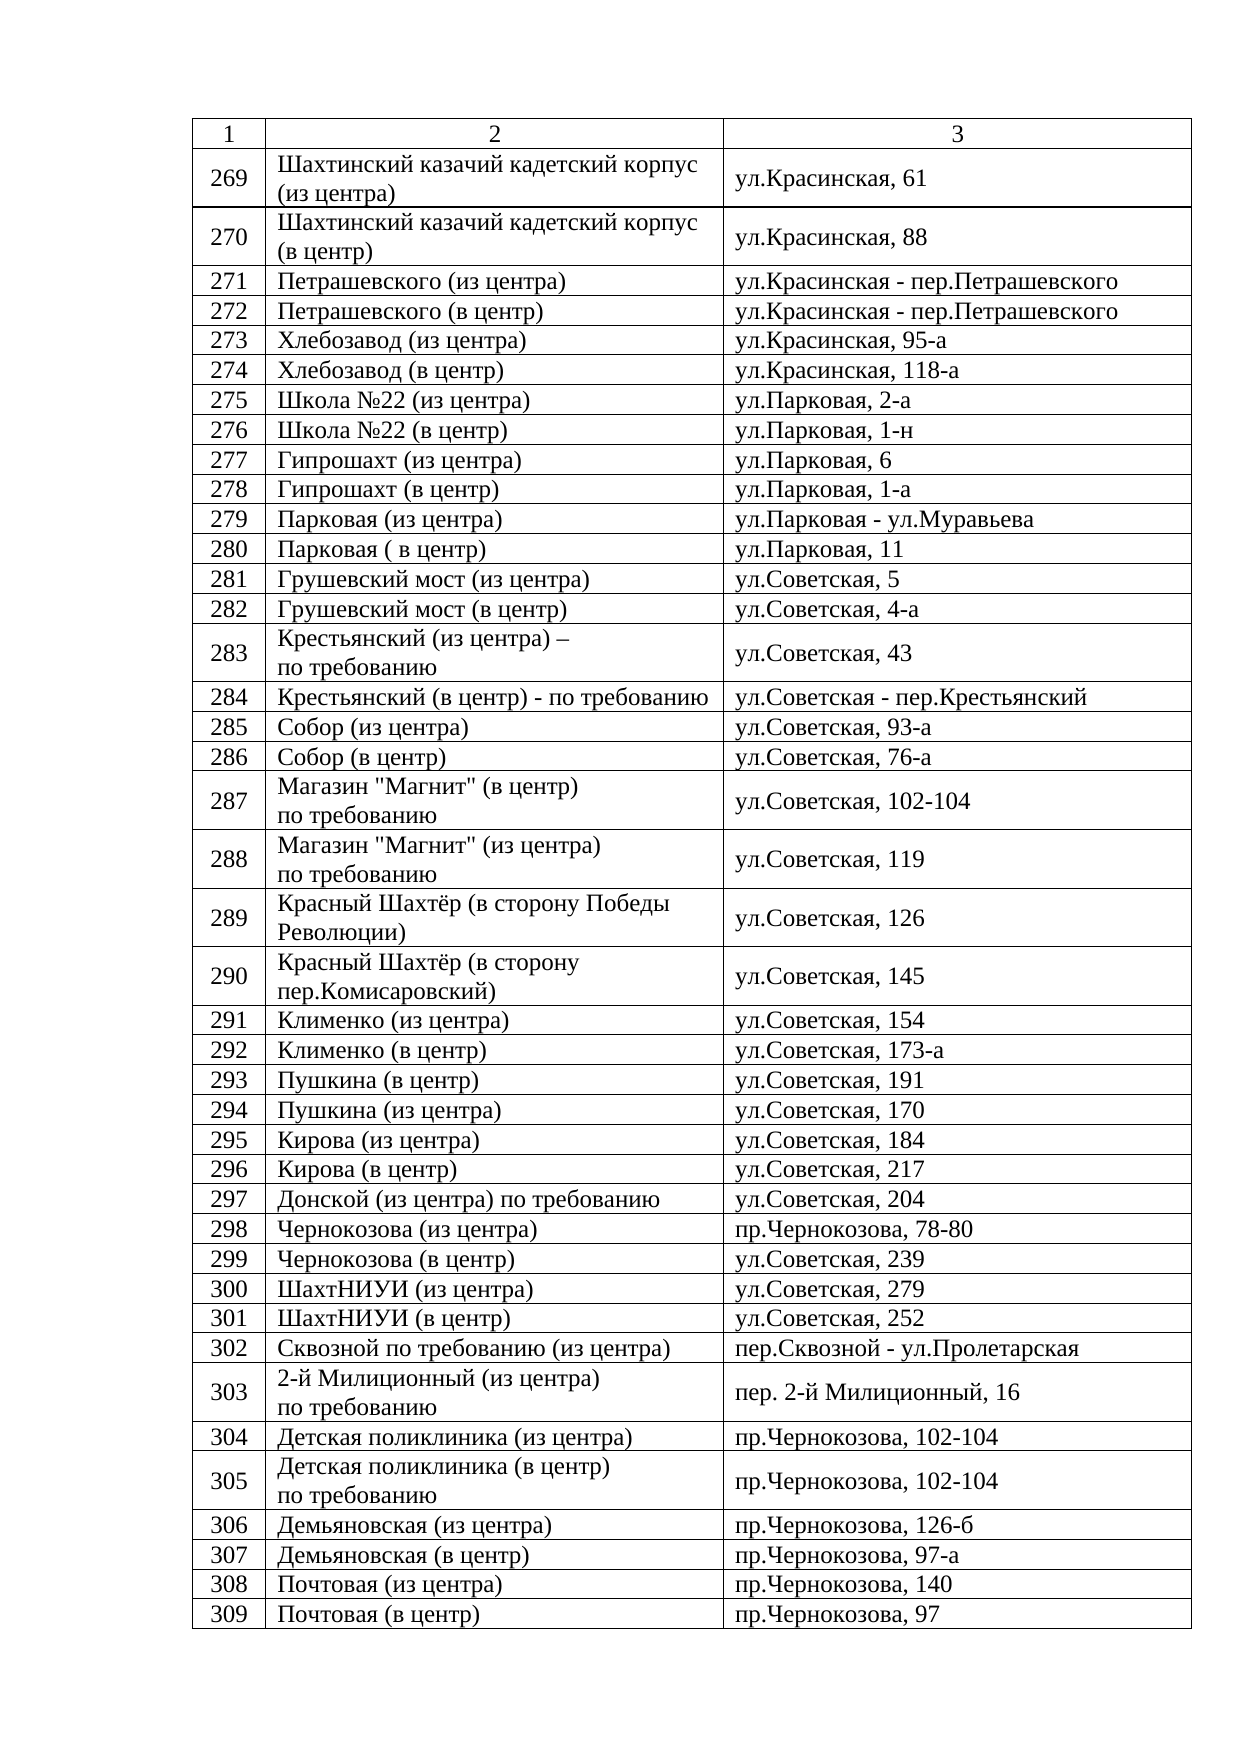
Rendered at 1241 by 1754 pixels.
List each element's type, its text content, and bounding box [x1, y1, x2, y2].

table_cell Донской (из центра) по требованию [266, 1184, 723, 1213]
table_cell Чернокозова (из центра) [266, 1214, 723, 1243]
table_cell Почтовая (из центра) [266, 1570, 723, 1598]
table_cell ул.Красинская, 88 [724, 208, 1191, 265]
table_cell ул.Советская, 191 [724, 1065, 1191, 1094]
table_cell 273 [193, 326, 265, 354]
table_cell Хлебозавод (из центра) [266, 326, 723, 354]
table_cell пр.Чернокозова, 140 [724, 1570, 1191, 1598]
table_cell ул.Красинская, 61 [724, 149, 1191, 206]
table_cell 301 [193, 1304, 265, 1332]
table_cell Пушкина (из центра) [266, 1095, 723, 1124]
table_cell 287 [193, 771, 265, 829]
table_cell ул.Красинская - пер.Петрашевского [724, 266, 1191, 295]
table_cell Собор (из центра) [266, 712, 723, 741]
table_cell Парковая (из центра) [266, 504, 723, 533]
table_cell ул.Парковая, 2-а [724, 385, 1191, 414]
table_cell ул.Советская, 126 [724, 889, 1191, 946]
table_cell 283 [193, 624, 265, 681]
table_cell Красный Шахтёр (в сторону пер.Комисаровский) [266, 947, 723, 1004]
table_cell ШахтНИУИ (из центра) [266, 1274, 723, 1302]
table_cell Гипрошахт (в центр) [266, 475, 723, 503]
table_cell Кирова (в центр) [266, 1155, 723, 1183]
table_cell Клименко (из центра) [266, 1006, 723, 1034]
table_cell 305 [193, 1451, 265, 1509]
table_cell ул.Красинская, 95-а [724, 326, 1191, 354]
table_cell пр.Чернокозова, 126-б [724, 1510, 1191, 1539]
table_cell 279 [193, 504, 265, 533]
table_cell 277 [193, 445, 265, 473]
table_cell 2-й Милиционный (из центра) по требованию [266, 1363, 723, 1421]
table_cell 288 [193, 830, 265, 887]
table_header 1 [193, 119, 265, 148]
table_cell Крестьянский (в центр) - по требованию [266, 682, 723, 711]
table_cell ул.Парковая - ул.Муравьева [724, 504, 1191, 533]
table_cell 270 [193, 208, 265, 265]
table_cell ШахтНИУИ (в центр) [266, 1304, 723, 1332]
table_cell ул.Советская, 93-а [724, 712, 1191, 741]
table_cell ул.Советская, 119 [724, 830, 1191, 887]
table_cell Грушевский мост (из центра) [266, 564, 723, 593]
table_cell ул.Советская, 76-а [724, 742, 1191, 770]
table_cell 295 [193, 1125, 265, 1153]
table_cell ул.Советская, 43 [724, 624, 1191, 681]
table_cell ул.Парковая, 1-н [724, 415, 1191, 444]
table_cell Сквозной по требованию (из центра) [266, 1333, 723, 1362]
table_cell ул.Советская, 154 [724, 1006, 1191, 1034]
table_cell 304 [193, 1422, 265, 1450]
table_cell Демьяновская (из центра) [266, 1510, 723, 1539]
table_cell 274 [193, 355, 265, 384]
table_cell 303 [193, 1363, 265, 1421]
table_cell Красный Шахтёр (в сторону Победы Революции) [266, 889, 723, 946]
table_header 3 [724, 119, 1191, 148]
table_cell Школа №22 (из центра) [266, 385, 723, 414]
table_cell пр.Чернокозова, 78-80 [724, 1214, 1191, 1243]
table_cell 292 [193, 1035, 265, 1064]
table_cell 307 [193, 1540, 265, 1568]
table_cell 281 [193, 564, 265, 593]
table_cell 309 [193, 1599, 265, 1628]
table_cell пр.Чернокозова, 102-104 [724, 1451, 1191, 1509]
table_cell Пушкина (в центр) [266, 1065, 723, 1094]
table_cell 285 [193, 712, 265, 741]
table_cell ул.Красинская - пер.Петрашевского [724, 296, 1191, 324]
table_cell Собор (в центр) [266, 742, 723, 770]
table_cell ул.Советская, 5 [724, 564, 1191, 593]
table_cell ул.Советская, 184 [724, 1125, 1191, 1153]
table_cell пер. 2-й Милиционный, 16 [724, 1363, 1191, 1421]
table_cell пр.Чернокозова, 97-а [724, 1540, 1191, 1568]
table_cell Крестьянский (из центра) – по требованию [266, 624, 723, 681]
table_cell Магазин "Магнит" (из центра) по требованию [266, 830, 723, 887]
table_cell Почтовая (в центр) [266, 1599, 723, 1628]
table_cell Клименко (в центр) [266, 1035, 723, 1064]
table_cell пер.Сквозной - ул.Пролетарская [724, 1333, 1191, 1362]
table_cell ул.Советская, 252 [724, 1304, 1191, 1332]
table_cell Петрашевского (из центра) [266, 266, 723, 295]
table_cell 308 [193, 1570, 265, 1598]
table_cell 282 [193, 594, 265, 622]
table_cell 302 [193, 1333, 265, 1362]
table_cell 296 [193, 1155, 265, 1183]
table_cell ул.Советская, 217 [724, 1155, 1191, 1183]
table_cell 278 [193, 475, 265, 503]
table_cell ул.Советская, 145 [724, 947, 1191, 1004]
table_cell ул.Советская - пер.Крестьянский [724, 682, 1191, 711]
table_cell 271 [193, 266, 265, 295]
table_cell 290 [193, 947, 265, 1004]
table_cell ул.Советская, 170 [724, 1095, 1191, 1124]
table_cell пр.Чернокозова, 102-104 [724, 1422, 1191, 1450]
table_cell ул.Советская, 279 [724, 1274, 1191, 1302]
table_cell 291 [193, 1006, 265, 1034]
table_cell 286 [193, 742, 265, 770]
table_cell 269 [193, 149, 265, 206]
table_cell пр.Чернокозова, 97 [724, 1599, 1191, 1628]
table_cell Чернокозова (в центр) [266, 1244, 723, 1273]
table_cell ул.Парковая, 6 [724, 445, 1191, 473]
table_cell Школа №22 (в центр) [266, 415, 723, 444]
table_cell ул.Советская, 173-а [724, 1035, 1191, 1064]
table_cell 299 [193, 1244, 265, 1273]
table_cell Кирова (из центра) [266, 1125, 723, 1153]
table_cell ул.Советская, 204 [724, 1184, 1191, 1213]
table_cell Детская поликлиника (из центра) [266, 1422, 723, 1450]
table_cell Гипрошахт (из центра) [266, 445, 723, 473]
table_cell 275 [193, 385, 265, 414]
table_cell Грушевский мост (в центр) [266, 594, 723, 622]
table_cell 289 [193, 889, 265, 946]
table_cell 300 [193, 1274, 265, 1302]
table_cell 293 [193, 1065, 265, 1094]
table_cell 306 [193, 1510, 265, 1539]
table_cell Демьяновская (в центр) [266, 1540, 723, 1568]
table_cell 298 [193, 1214, 265, 1243]
table_cell 276 [193, 415, 265, 444]
table_cell ул.Красинская, 118-а [724, 355, 1191, 384]
table_cell 280 [193, 534, 265, 563]
table_cell Парковая ( в центр) [266, 534, 723, 563]
table_cell ул.Парковая, 11 [724, 534, 1191, 563]
table_cell Хлебозавод (в центр) [266, 355, 723, 384]
table_cell ул.Советская, 239 [724, 1244, 1191, 1273]
table_cell Петрашевского (в центр) [266, 296, 723, 324]
table_cell ул.Парковая, 1-а [724, 475, 1191, 503]
table_cell Шахтинский казачий кадетский корпус (в центр) [266, 208, 723, 265]
table_cell 294 [193, 1095, 265, 1124]
table_cell 284 [193, 682, 265, 711]
table_cell ул.Советская, 102-104 [724, 771, 1191, 829]
table_cell Шахтинский казачий кадетский корпус (из центра) [266, 149, 723, 206]
table_cell Магазин "Магнит" (в центр) по требованию [266, 771, 723, 829]
table_cell ул.Советская, 4-а [724, 594, 1191, 622]
table_cell Детская поликлиника (в центр) по требованию [266, 1451, 723, 1509]
table_header 2 [266, 119, 723, 148]
table_cell 272 [193, 296, 265, 324]
table_cell 297 [193, 1184, 265, 1213]
